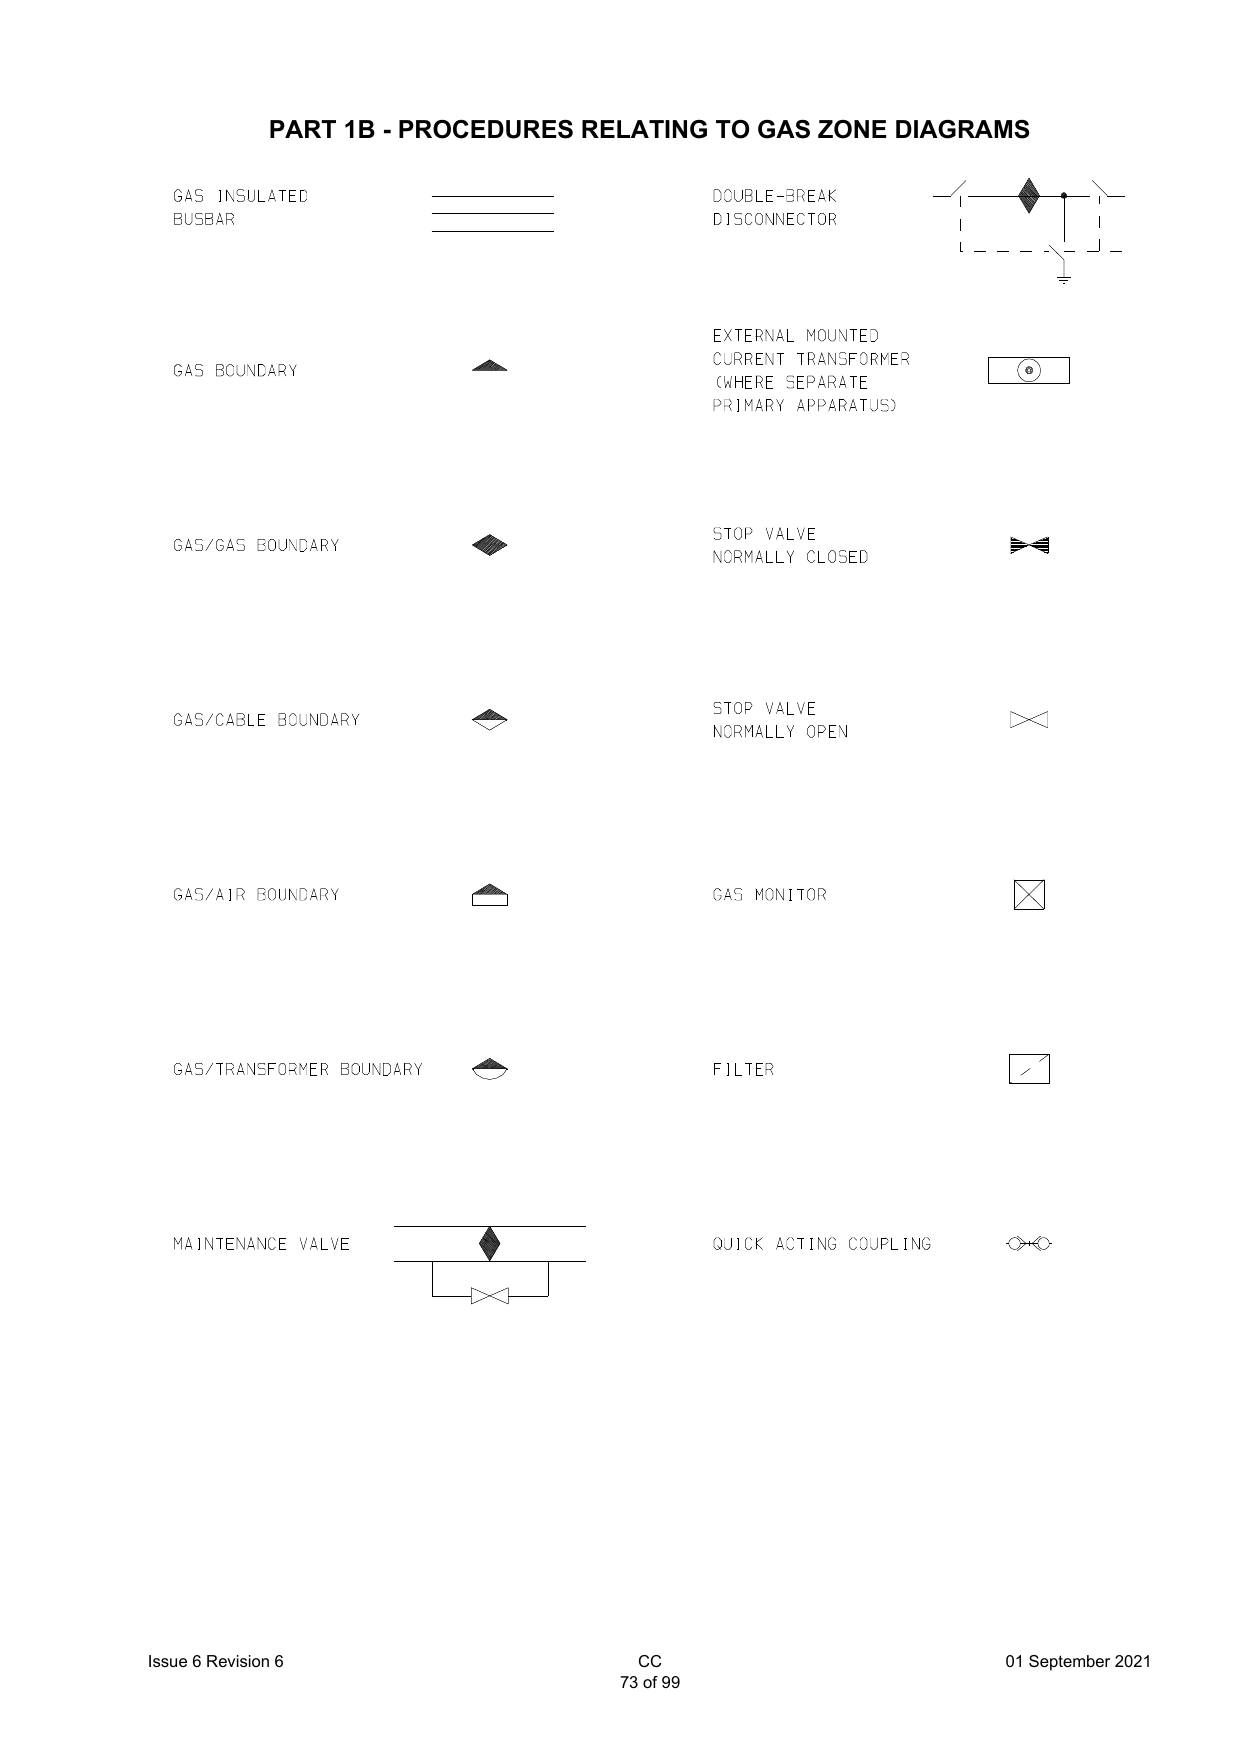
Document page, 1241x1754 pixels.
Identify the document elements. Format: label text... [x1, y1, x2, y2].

text PART 1B - PROCEDURES RELATING TO GAS ZONE DIAGRAMS [148, 115, 1152, 144]
